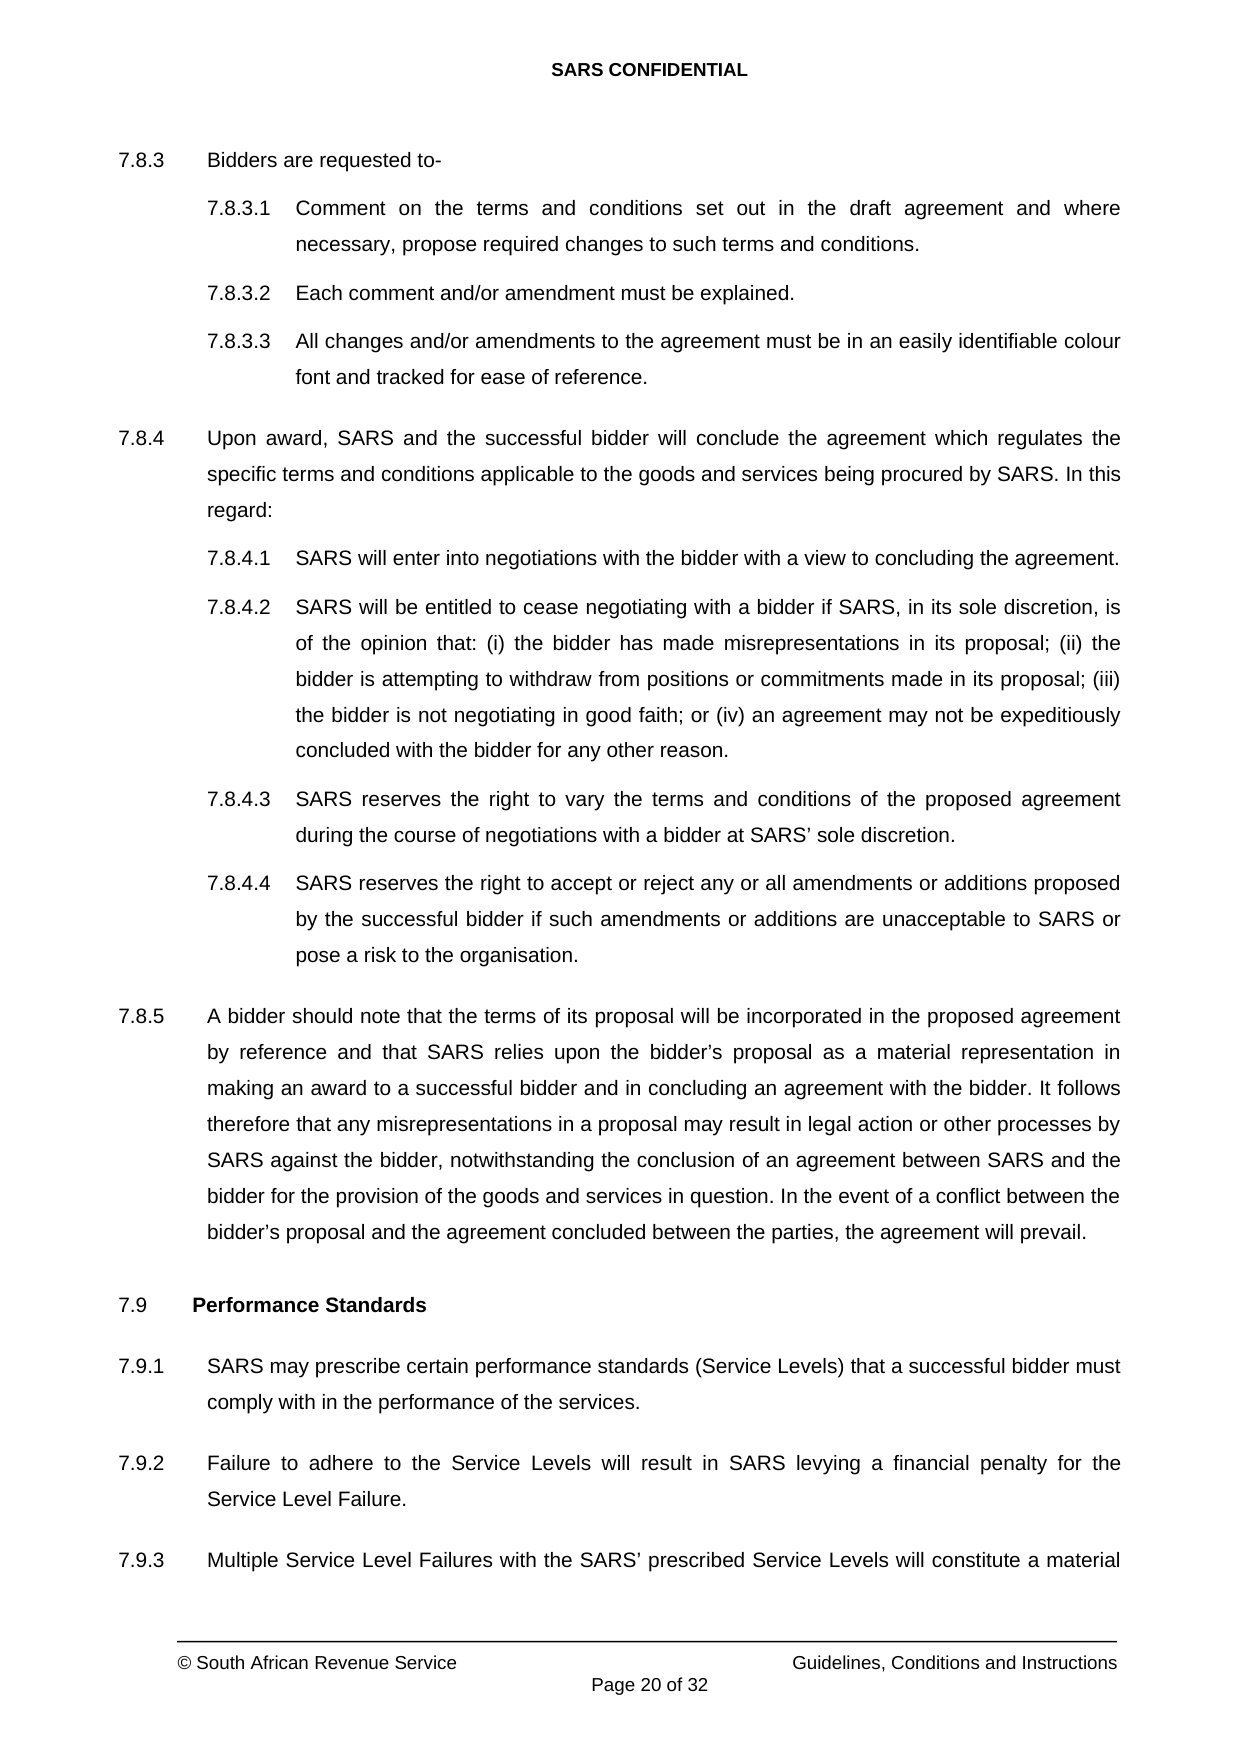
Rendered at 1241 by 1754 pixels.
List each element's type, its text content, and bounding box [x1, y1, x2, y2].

text Bidders are requested to- [118, 148, 1122, 172]
text SARS will enter into negotiations with the bidder with a view to concluding the agreement. [207, 546, 1122, 570]
text Failure to adhere to the Service Levels will result in SARS levying a financial penalty for the Service Level Failure. [118, 1451, 1122, 1511]
text SARS will be entitled to cease negotiating with a bidder if SARS, in its sole discretion, is of the opinion that: (i) the bidder has made misrepresentations in its proposal; (ii) the bidder is attempting to withdraw from positions or commitments made in its proposal; (iii) the bidder is not negotiating in good faith; or (iv) an agreement may not be expeditiously concluded with the bidder for any other reason. [207, 594, 1122, 762]
text SARS may prescribe certain performance standards (Service Levels) that a successful bidder must comply with in the performance of the services. [118, 1354, 1122, 1414]
text SARS reserves the right to accept or reject any or all amendments or additions proposed by the successful bidder if such amendments or additions are unacceptable to SARS or pose a risk to the organisation. [207, 871, 1122, 967]
text A bidder should note that the terms of its proposal will be incorporated in the proposed agreement by reference and that SARS relies upon the bidder’s proposal as a material representation in making an award to a successful bidder and in concluding an agreement with the bidder. It follows therefore that any misrepresentations in a proposal may result in legal action or other processes by SARS against the bidder, notwithstanding the conclusion of an agreement between SARS and the bidder for the provision of the goods and services in question. In the event of a conflict between the bidder’s proposal and the agreement concluded between the parties, the agreement will prevail. [118, 1004, 1122, 1243]
text Comment on the terms and conditions set out in the draft agreement and where necessary, propose required changes to such terms and conditions. [207, 196, 1122, 256]
text Performance Standards [118, 1293, 1122, 1317]
text All changes and/or amendments to the agreement must be in an easily identifiable colour font and tracked for ease of reference. [207, 329, 1122, 389]
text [118, 1548, 1122, 1572]
text Each comment and/or amendment must be explained. [207, 281, 1122, 304]
text Upon award, SARS and the successful bidder will conclude the agreement which regulates the specific terms and conditions applicable to the goods and services being procured by SARS. In this regard: [118, 426, 1122, 522]
text SARS reserves the right to vary the terms and conditions of the proposed agreement during the course of negotiations with a bidder at SARS’ sole discretion. [207, 787, 1122, 847]
